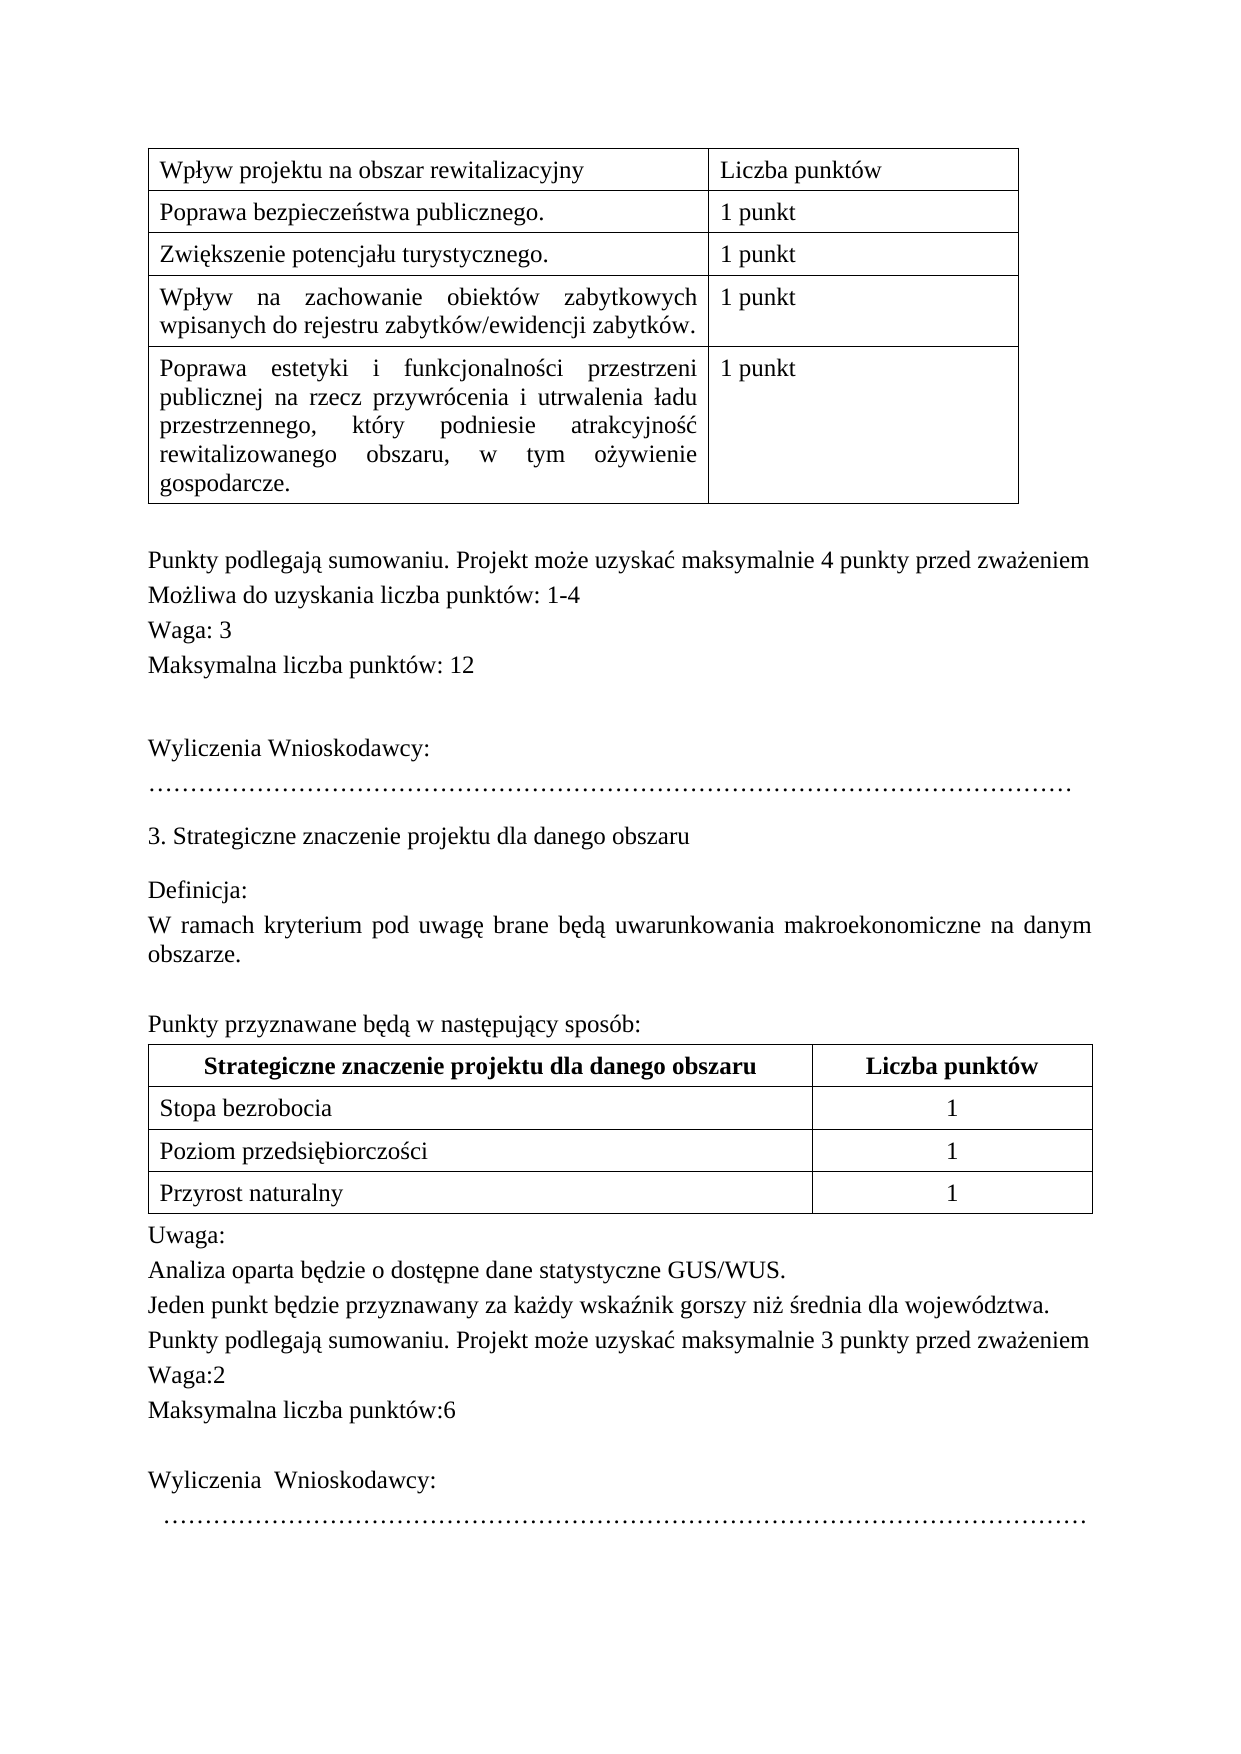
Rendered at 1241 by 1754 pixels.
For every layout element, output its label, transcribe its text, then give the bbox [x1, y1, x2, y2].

table_cell Wpływ na zachowanie obiektów zabytkowych wpisanych do rejestru zabytków/ewidencji zabytków. [149, 276, 708, 346]
table_cell Stopa bezrobocia [149, 1087, 812, 1128]
text ………………………………………………………………………………………………… [148, 1500, 1093, 1529]
table_cell 1 punkt [709, 233, 1018, 274]
table_header Strategiczne znaczenie projektu dla danego obszaru [149, 1045, 812, 1086]
text Możliwa do uzyskania liczba punktów: 1-4 [148, 580, 1093, 609]
text 3. Strategiczne znaczenie projektu dla danego obszaru [148, 821, 1093, 850]
table_header Liczba punktów [709, 149, 1018, 190]
text ………………………………………………………………………………………………… [148, 768, 1093, 796]
table_cell 1 punkt [709, 191, 1018, 232]
table_cell 1 [813, 1172, 1092, 1213]
table_cell Poziom przedsiębiorczości [149, 1130, 812, 1171]
table_cell 1 punkt [709, 276, 1018, 346]
table_cell 1 punkt [709, 347, 1018, 503]
text Analiza oparta będzie o dostępne dane statystyczne GUS/WUS. [148, 1255, 1093, 1284]
text Jeden punkt będzie przyznawany za każdy wskaźnik gorszy niż średnia dla województwa. [148, 1290, 1093, 1319]
table_header Wpływ projektu na obszar rewitalizacyjny [149, 149, 708, 190]
table_cell Poprawa estetyki i funkcjonalności przestrzeni publicznej na rzecz przywrócenia i utrwalenia ładu przestrzennego, który podniesie atrakcyjność rewitalizowanego obszaru, w tym ożywienie gospodarcze. [149, 347, 708, 503]
text Maksymalna liczba punktów: 12 [148, 650, 1093, 679]
text Wyliczenia Wnioskodawcy: [148, 1465, 1093, 1494]
text Punkty podlegają sumowaniu. Projekt może uzyskać maksymalnie 4 punkty przed zważeniem [148, 545, 1093, 574]
table_cell Przyrost naturalny [149, 1172, 812, 1213]
text W ramach kryterium pod uwagę brane będą uwarunkowania makroekonomiczne na danym obszarze. [148, 910, 1093, 968]
text Definicja: [148, 875, 1093, 904]
text Punkty przyznawane będą w następujący sposób: [148, 1009, 1093, 1038]
text Wyliczenia Wnioskodawcy: [148, 733, 1093, 761]
table_cell Poprawa bezpieczeństwa publicznego. [149, 191, 708, 232]
text Maksymalna liczba punktów:6 [148, 1395, 1093, 1424]
table_cell Zwiększenie potencjału turystycznego. [149, 233, 708, 274]
table_cell 1 [813, 1130, 1092, 1171]
text Waga:2 [148, 1360, 1093, 1389]
text Uwaga: [148, 1220, 1093, 1249]
text Punkty podlegają sumowaniu. Projekt może uzyskać maksymalnie 3 punkty przed zważeniem [148, 1325, 1093, 1354]
table_cell 1 [813, 1087, 1092, 1128]
text Waga: 3 [148, 615, 1093, 644]
table_header Liczba punktów [813, 1045, 1092, 1086]
